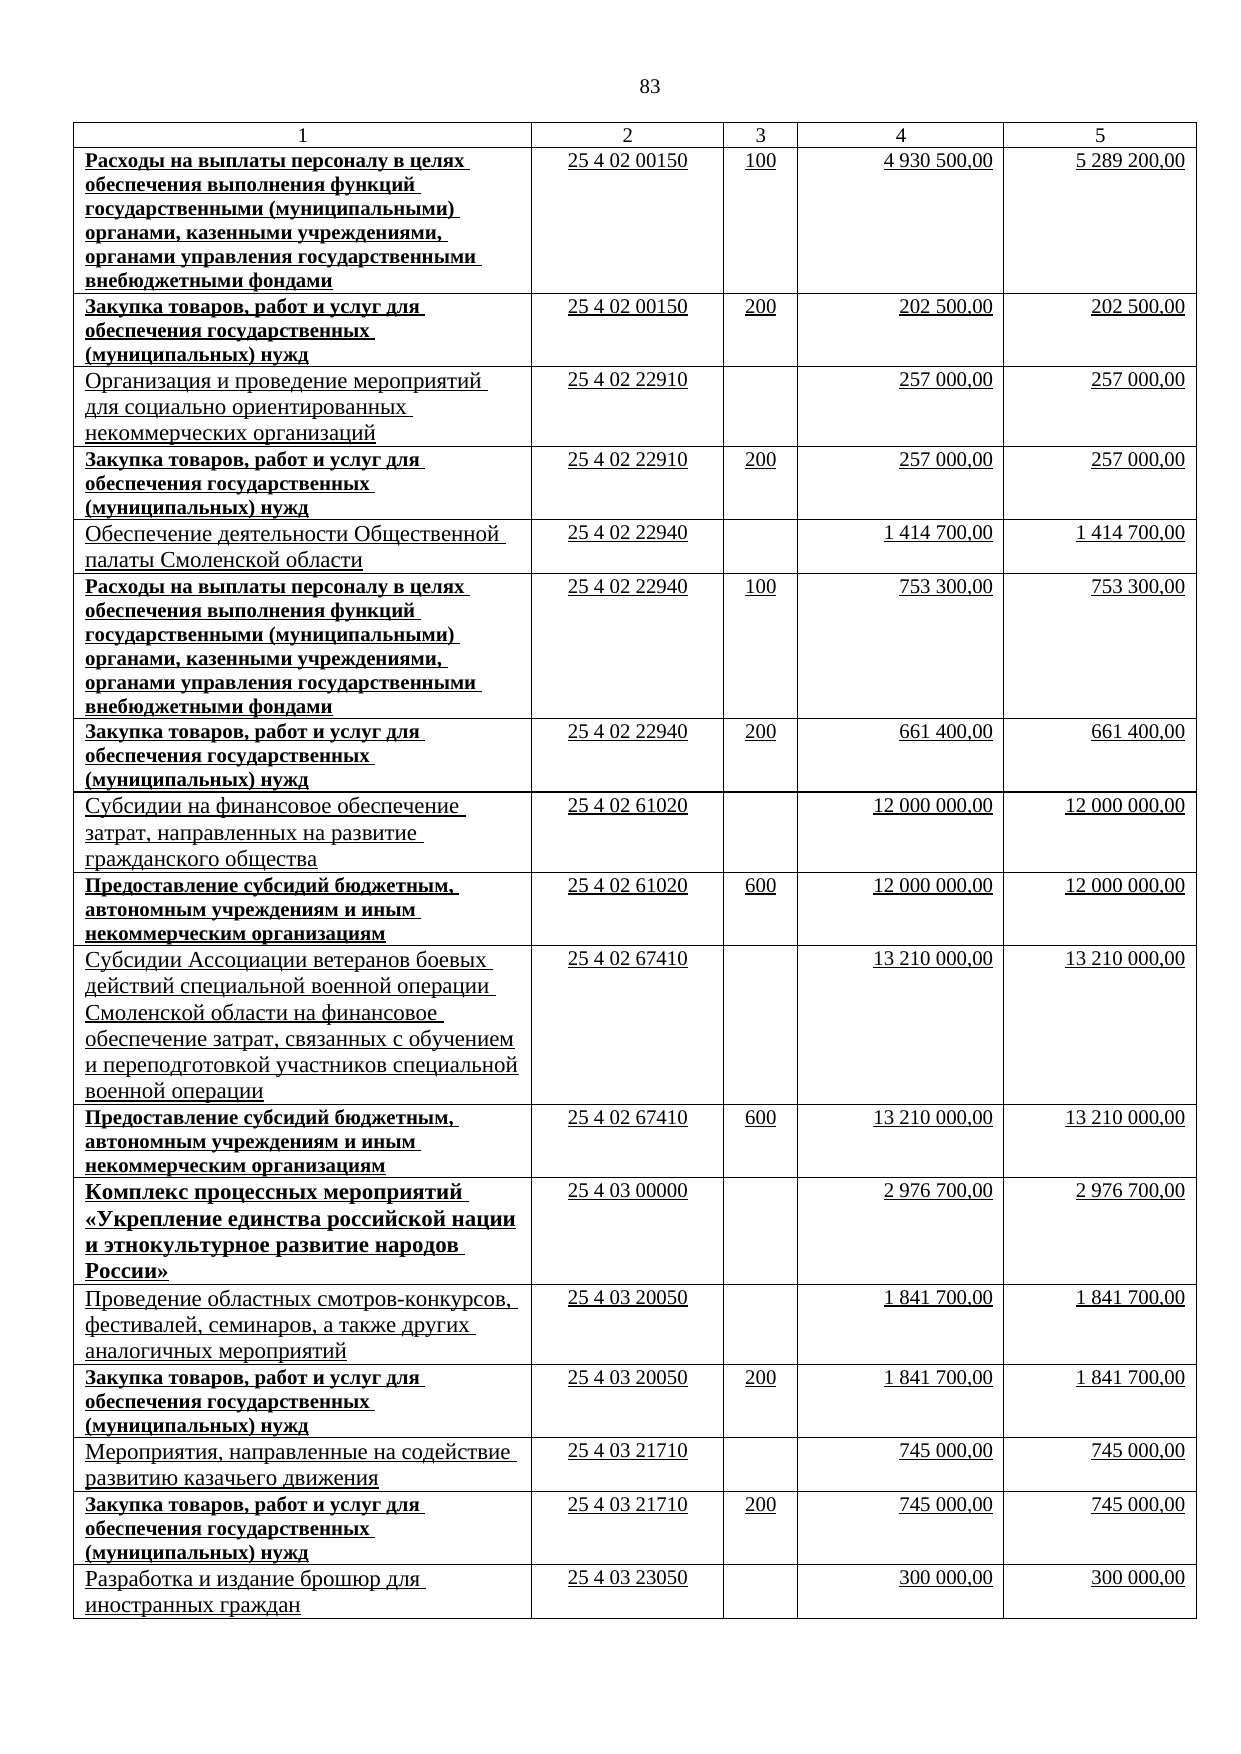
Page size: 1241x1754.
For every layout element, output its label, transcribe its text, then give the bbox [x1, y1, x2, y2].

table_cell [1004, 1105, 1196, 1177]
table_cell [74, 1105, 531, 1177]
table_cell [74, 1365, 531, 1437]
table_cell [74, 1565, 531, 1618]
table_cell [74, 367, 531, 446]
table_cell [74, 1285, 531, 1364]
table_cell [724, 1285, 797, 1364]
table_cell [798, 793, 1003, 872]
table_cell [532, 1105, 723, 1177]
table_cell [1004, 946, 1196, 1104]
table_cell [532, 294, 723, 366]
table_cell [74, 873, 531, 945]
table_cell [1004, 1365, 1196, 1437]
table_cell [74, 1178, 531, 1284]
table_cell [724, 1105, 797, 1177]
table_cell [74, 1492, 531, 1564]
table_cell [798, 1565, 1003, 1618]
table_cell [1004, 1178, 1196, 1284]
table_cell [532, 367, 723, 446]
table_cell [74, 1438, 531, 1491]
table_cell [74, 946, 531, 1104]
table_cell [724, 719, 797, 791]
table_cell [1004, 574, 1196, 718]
table_header 5 [1004, 123, 1196, 147]
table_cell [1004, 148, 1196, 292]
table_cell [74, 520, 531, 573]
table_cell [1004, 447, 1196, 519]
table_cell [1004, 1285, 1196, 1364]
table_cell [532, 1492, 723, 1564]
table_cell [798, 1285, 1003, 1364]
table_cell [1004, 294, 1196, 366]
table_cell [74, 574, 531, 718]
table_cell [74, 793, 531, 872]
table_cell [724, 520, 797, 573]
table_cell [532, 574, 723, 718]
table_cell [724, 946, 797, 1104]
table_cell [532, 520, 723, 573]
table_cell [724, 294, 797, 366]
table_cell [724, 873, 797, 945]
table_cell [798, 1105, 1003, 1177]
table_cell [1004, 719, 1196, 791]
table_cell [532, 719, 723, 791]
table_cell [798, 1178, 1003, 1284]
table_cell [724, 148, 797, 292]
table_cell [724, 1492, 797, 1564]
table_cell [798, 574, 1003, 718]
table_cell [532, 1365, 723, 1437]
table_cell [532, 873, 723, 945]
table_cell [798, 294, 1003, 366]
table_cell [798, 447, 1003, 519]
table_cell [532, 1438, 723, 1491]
table_header 4 [798, 123, 1003, 147]
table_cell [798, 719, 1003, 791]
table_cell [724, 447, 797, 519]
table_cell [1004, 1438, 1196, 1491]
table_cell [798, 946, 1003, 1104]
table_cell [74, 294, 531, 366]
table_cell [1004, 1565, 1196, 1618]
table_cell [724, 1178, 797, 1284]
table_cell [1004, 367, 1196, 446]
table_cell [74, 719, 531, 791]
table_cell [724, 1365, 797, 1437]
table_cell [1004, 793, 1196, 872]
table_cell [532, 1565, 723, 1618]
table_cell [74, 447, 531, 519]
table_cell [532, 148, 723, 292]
table_header 2 [532, 123, 723, 147]
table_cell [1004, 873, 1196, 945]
table_header 3 [724, 123, 797, 147]
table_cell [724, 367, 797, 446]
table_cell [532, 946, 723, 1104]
table_header 1 [74, 123, 531, 147]
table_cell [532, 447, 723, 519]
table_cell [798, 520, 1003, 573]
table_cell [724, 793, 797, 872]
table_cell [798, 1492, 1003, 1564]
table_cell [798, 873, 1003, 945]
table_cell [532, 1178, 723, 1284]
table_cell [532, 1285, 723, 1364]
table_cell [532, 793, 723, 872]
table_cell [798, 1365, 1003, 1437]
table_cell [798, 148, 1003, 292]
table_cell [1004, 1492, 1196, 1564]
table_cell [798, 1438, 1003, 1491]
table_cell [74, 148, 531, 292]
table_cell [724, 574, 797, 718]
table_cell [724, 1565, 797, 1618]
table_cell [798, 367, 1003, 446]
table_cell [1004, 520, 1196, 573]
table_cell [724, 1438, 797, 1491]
